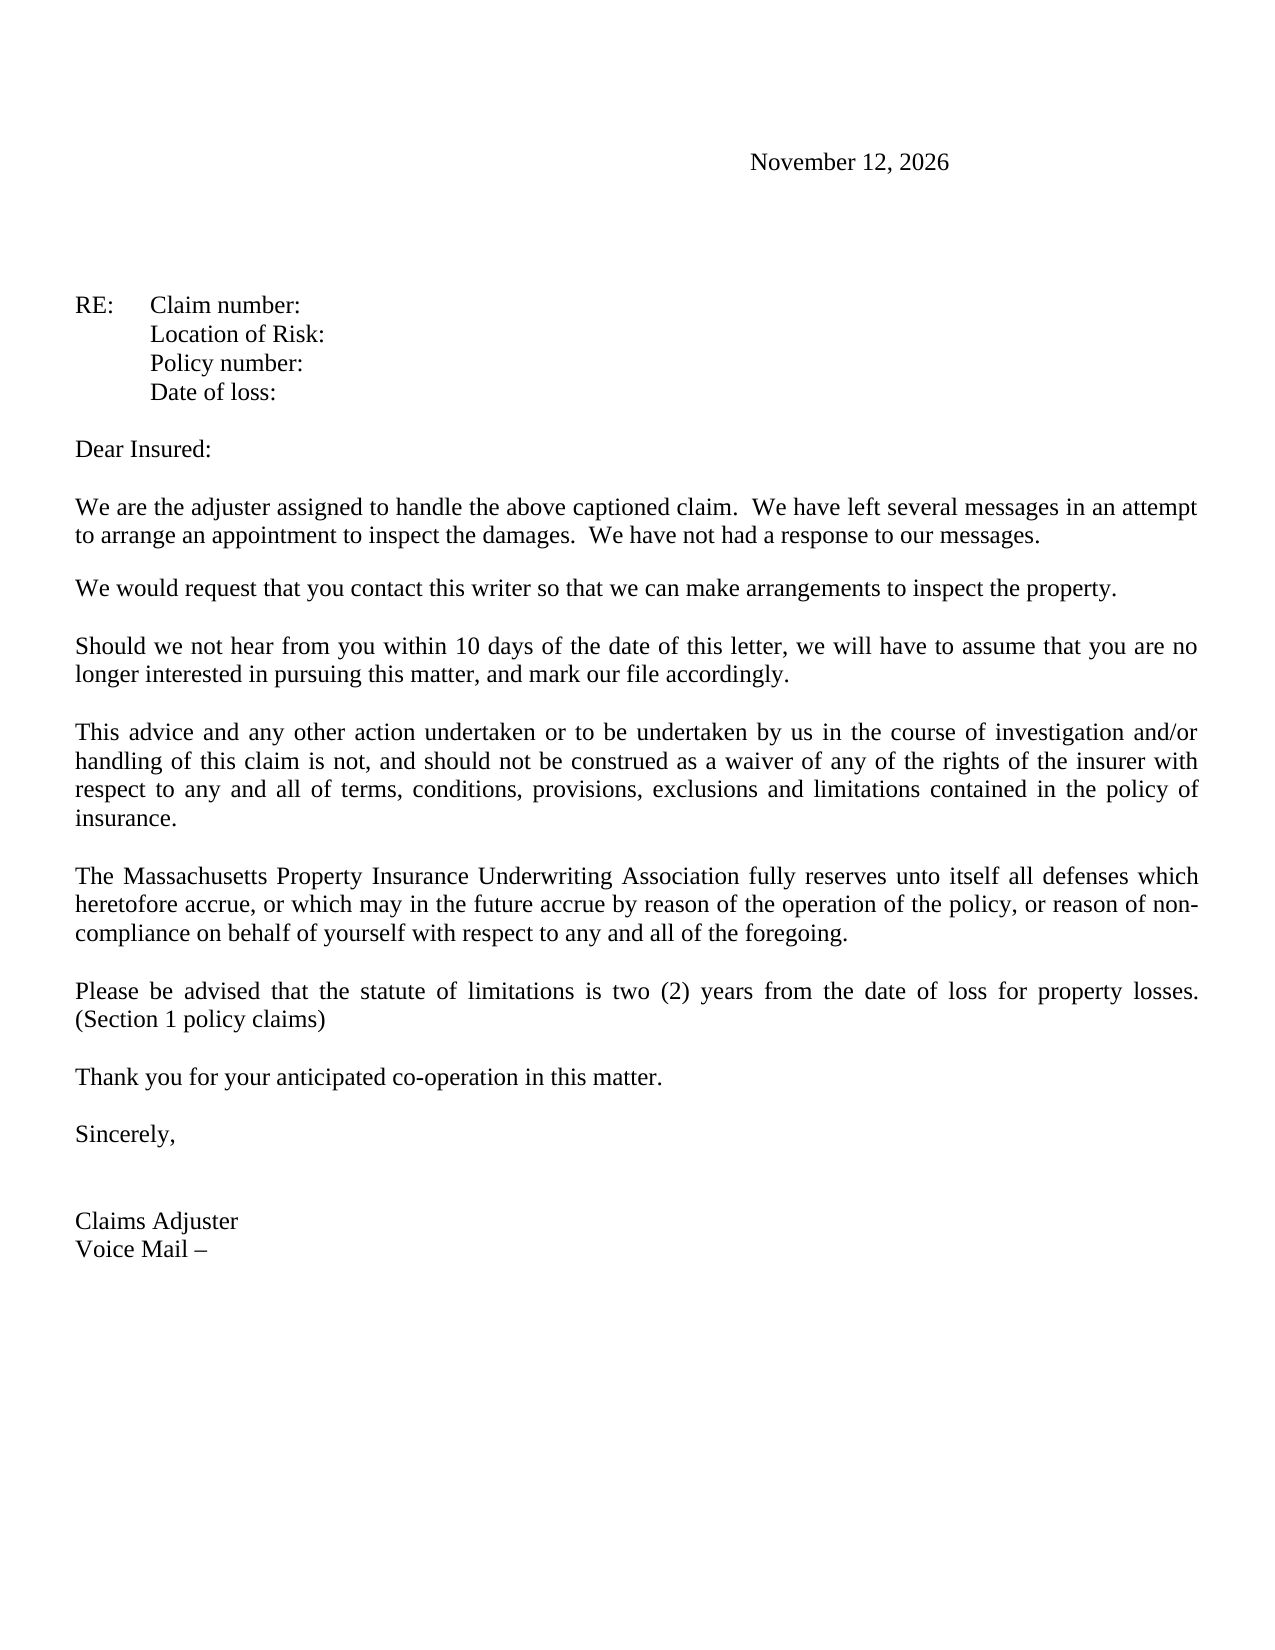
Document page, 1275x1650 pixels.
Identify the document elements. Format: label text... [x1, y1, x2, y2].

text The Massachusetts Property Insurance Underwriting Association fully reserves unto itself all defenses which heretofore accrue, or which may in the future accrue by reason of the operation of the policy, or reason of non-compliance on behalf of yourself with respect to any and all of the foregoing. [75, 861, 1200, 947]
text Should we not hear from you within 10 days of the date of this letter, we will have to assume that you are no longer interested in pursuing this matter, and mark our file accordingly. [75, 631, 1200, 688]
text Date of loss: [75, 377, 1200, 406]
text This advice and any other action undertaken or to be undertaken by us in the course of investigation and/or handling of this claim is not, and should not be construed as a waiver of any of the rights of the insurer with respect to any and all of terms, conditions, provisions, exclusions and limitations contained in the policy of insurance. [75, 717, 1200, 832]
text Policy number: [75, 348, 1200, 377]
text Dear Insured: [75, 434, 1200, 463]
text Thank you for your anticipated co-operation in this matter. [75, 1062, 1200, 1091]
text We would request that you contact this writer so that we can make arrangements to inspect the property. [75, 573, 1200, 602]
text Sincerely, [75, 1119, 1200, 1148]
text RE: Claim number: [75, 291, 1200, 319]
text Voice Mail – [75, 1234, 1200, 1263]
text Please be advised that the statute of limitations is two (2) years from the date of loss for property losses. (Section 1 policy claims) [75, 976, 1200, 1033]
text Location of Risk: [75, 319, 1200, 348]
text October 1, 2014 [75, 147, 1200, 176]
text Claims Adjuster [75, 1206, 1200, 1234]
text We are the adjuster assigned to handle the above captioned claim. We have left several messages in an attempt to arrange an appointment to inspect the damages. We have not had a response to our messages. [75, 492, 1200, 549]
